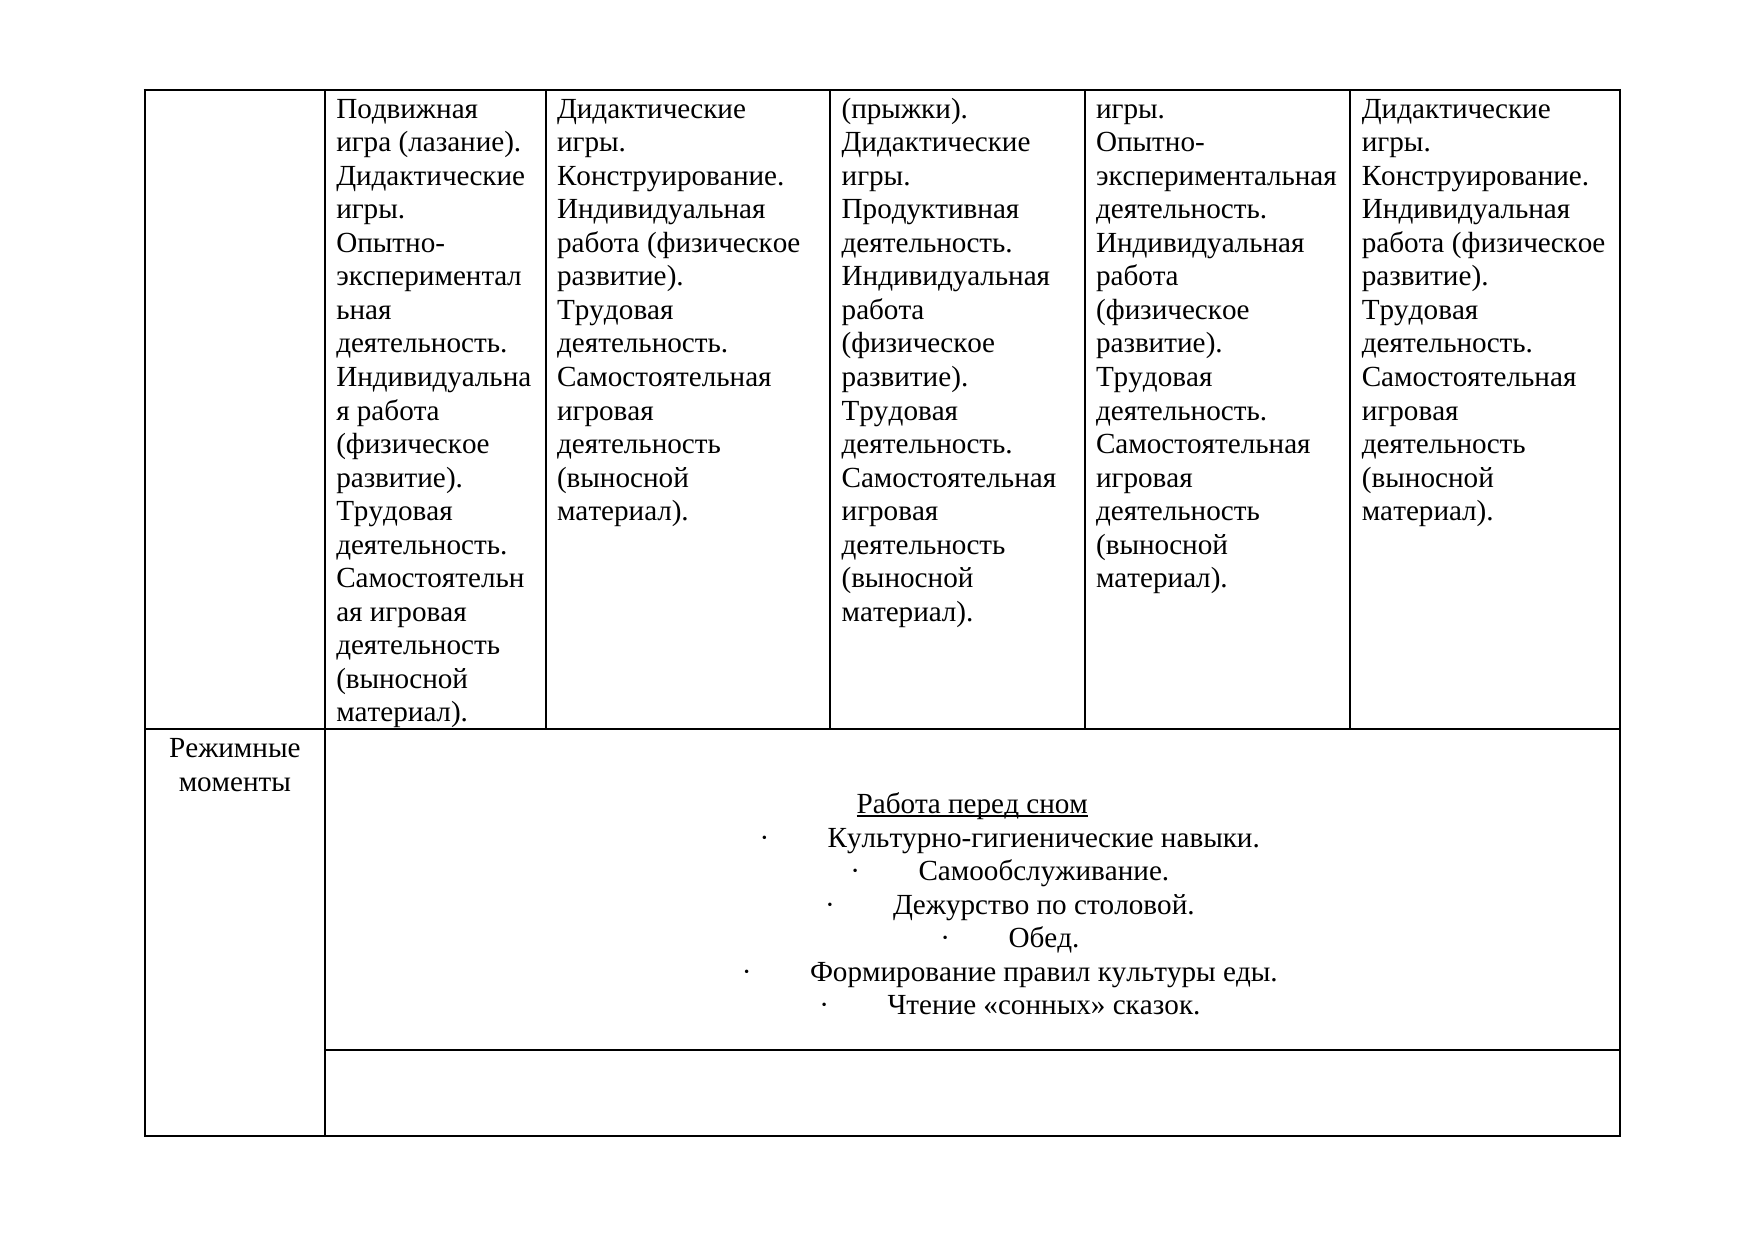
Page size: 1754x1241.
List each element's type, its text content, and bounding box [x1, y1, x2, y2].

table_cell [547, 91, 829, 728]
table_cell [1086, 91, 1349, 728]
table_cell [326, 91, 545, 728]
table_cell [831, 91, 1084, 728]
table_cell Режимные моменты [146, 730, 324, 1135]
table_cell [1351, 91, 1619, 728]
table_cell Работа перед сном · Культурно-гигиенические навыки. · Самообслуживание. · Дежурство по столовой. · Обед. · Формирование правил культуры еды. · Чтение «сонных» сказок. [326, 730, 1619, 1049]
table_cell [146, 91, 324, 728]
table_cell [326, 1051, 1619, 1135]
